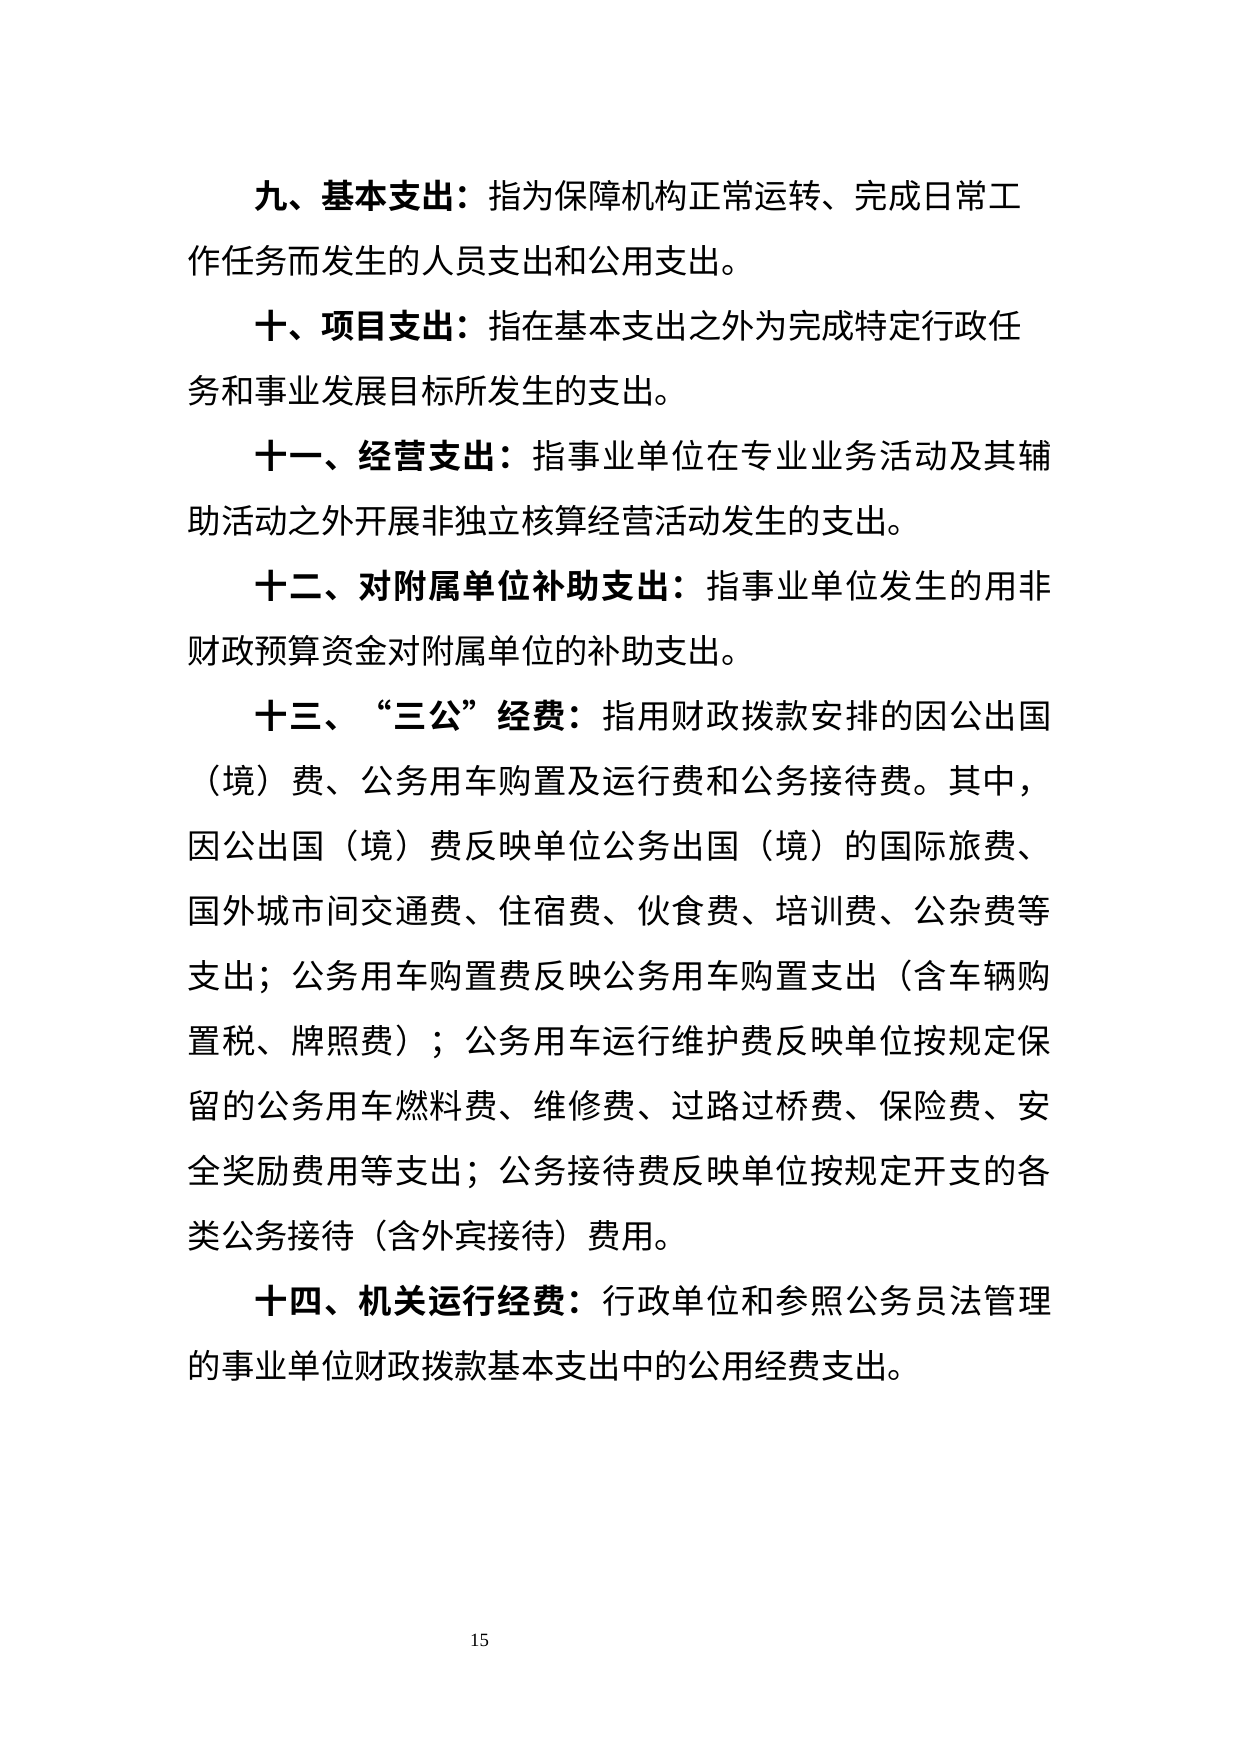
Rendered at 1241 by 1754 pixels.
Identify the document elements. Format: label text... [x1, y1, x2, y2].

text 十二、对附属单位补助支出：指事业单位发生的用非财政预算资金对附属单位的补助支出。 [187, 552, 1053, 682]
text 十三、“三公”经费：指用财政拨款安排的因公出国（境）费、公务用车购置及运行费和公务接待费。其中，因公出国（境）费反映单位公务出国（境）的国际旅费、国外城市间交通费、住宿费、伙食费、培训费、公杂费等支出；公务用车购置费反映公务用车购置支出（含车辆购置税、牌照费）；公务用车运行维护费反映单位按规定保留的公务用车燃料费、维修费、过路过桥费、保险费、安全奖励费用等支出；公务接待费反映单位按规定开支的各类公务接待（含外宾接待）费用。 [187, 682, 1053, 1267]
text 十四、机关运行经费：行政单位和参照公务员法管理的事业单位财政拨款基本支出中的公用经费支出。 [187, 1267, 1053, 1397]
text 十、项目支出：指在基本支出之外为完成特定行政任务和事业发展目标所发生的支出。 [187, 292, 1053, 422]
text 九、基本支出：指为保障机构正常运转、完成日常工作任务而发生的人员支出和公用支出。 [187, 162, 1053, 292]
text 十一、经营支出：指事业单位在专业业务活动及其辅助活动之外开展非独立核算经营活动发生的支出。 [187, 422, 1053, 552]
